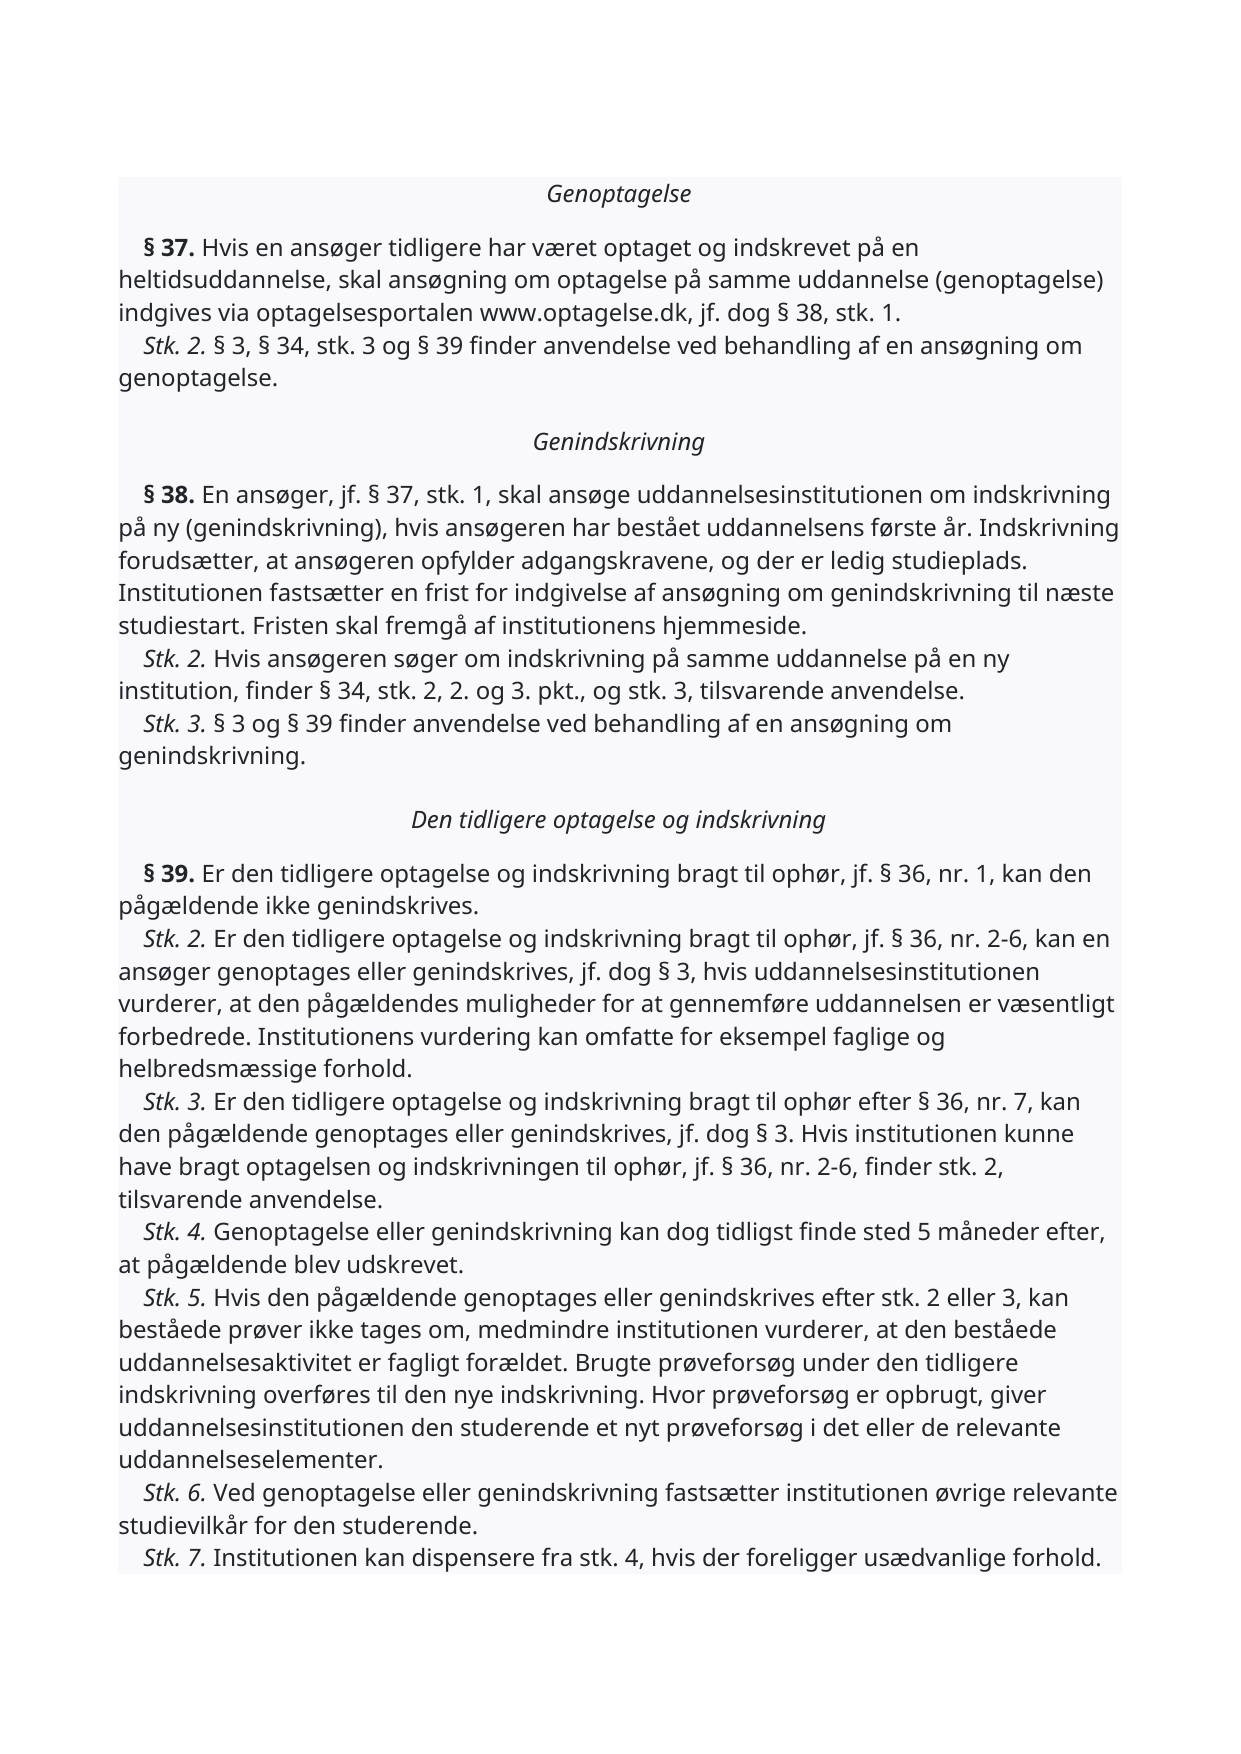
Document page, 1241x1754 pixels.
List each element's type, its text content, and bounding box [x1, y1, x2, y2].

text Stk. 2. Hvis ansøgeren søger om indskrivning på samme uddannelse på en ny institution, finder § 34, stk. 2, 2. og 3. pkt., og stk. 3, tilsvarende anvendelse. [118, 641, 1122, 707]
text § 37. Hvis en ansøger tidligere har været optaget og indskrevet på en heltidsuddannelse, skal ansøgning om optagelse på samme uddannelse (genoptagelse) indgives via optagelsesportalen www.optagelse.dk, jf. dog § 38, stk. 1. [118, 231, 1122, 328]
text § 39. Er den tidligere optagelse og indskrivning bragt til ophør, jf. § 36, nr. 1, kan den pågældende ikke genindskrives. [118, 856, 1122, 922]
text Stk. 2. Er den tidligere optagelse og indskrivning bragt til ophør, jf. § 36, nr. 2-6, kan en ansøger genoptages eller genindskrives, jf. dog § 3, hvis uddannelsesinstitutionen vurderer, at den pågældendes muligheder for at gennemføre uddannelsen er væsentligt forbedrede. Institutionens vurdering kan omfatte for eksempel faglige og helbredsmæssige forhold. [118, 922, 1122, 1085]
text Stk. 5. Hvis den pågældende genoptages eller genindskrives efter stk. 2 eller 3, kan beståede prøver ikke tages om, medmindre institutionen vurderer, at den beståede uddannelsesaktivitet er fagligt forældet. Brugte prøveforsøg under den tidligere indskrivning overføres til den nye indskrivning. Hvor prøveforsøg er opbrugt, giver uddannelsesinstitutionen den studerende et nyt prøveforsøg i det eller de relevante uddannelseselementer. [118, 1280, 1122, 1476]
text Den tidligere optagelse og indskrivning [118, 803, 1122, 836]
text Stk. 7. Institutionen kan dispensere fra stk. 4, hvis der foreligger usædvanlige forhold. [118, 1541, 1122, 1574]
text Stk. 3. § 3 og § 39 finder anvendelse ved behandling af en ansøgning om genindskrivning. [118, 707, 1122, 772]
text Stk. 6. Ved genoptagelse eller genindskrivning fastsætter institutionen øvrige relevante studievilkår for den studerende. [118, 1476, 1122, 1541]
text § 38. En ansøger, jf. § 37, stk. 1, skal ansøge uddannelsesinstitutionen om indskrivning på ny (genindskrivning), hvis ansøgeren har bestået uddannelsens første år. Indskrivning forudsætter, at ansøgeren opfylder adgangskravene, og der er ledig studieplads. Institutionen fastsætter en frist for indgivelse af ansøgning om genindskrivning til næste studiestart. Fristen skal fremgå af institutionens hjemmeside. [118, 478, 1122, 641]
text Genoptagelse [118, 177, 1122, 210]
text Genindskrivning [118, 425, 1122, 457]
text Stk. 4. Genoptagelse eller genindskrivning kan dog tidligst finde sted 5 måneder efter, at pågældende blev udskrevet. [118, 1215, 1122, 1280]
text Stk. 2. § 3, § 34, stk. 3 og § 39 finder anvendelse ved behandling af en ansøgning om genoptagelse. [118, 328, 1122, 394]
text Stk. 3. Er den tidligere optagelse og indskrivning bragt til ophør efter § 36, nr. 7, kan den pågældende genoptages eller genindskrives, jf. dog § 3. Hvis institutionen kunne have bragt optagelsen og indskrivningen til ophør, jf. § 36, nr. 2-6, finder stk. 2, tilsvarende anvendelse. [118, 1085, 1122, 1215]
